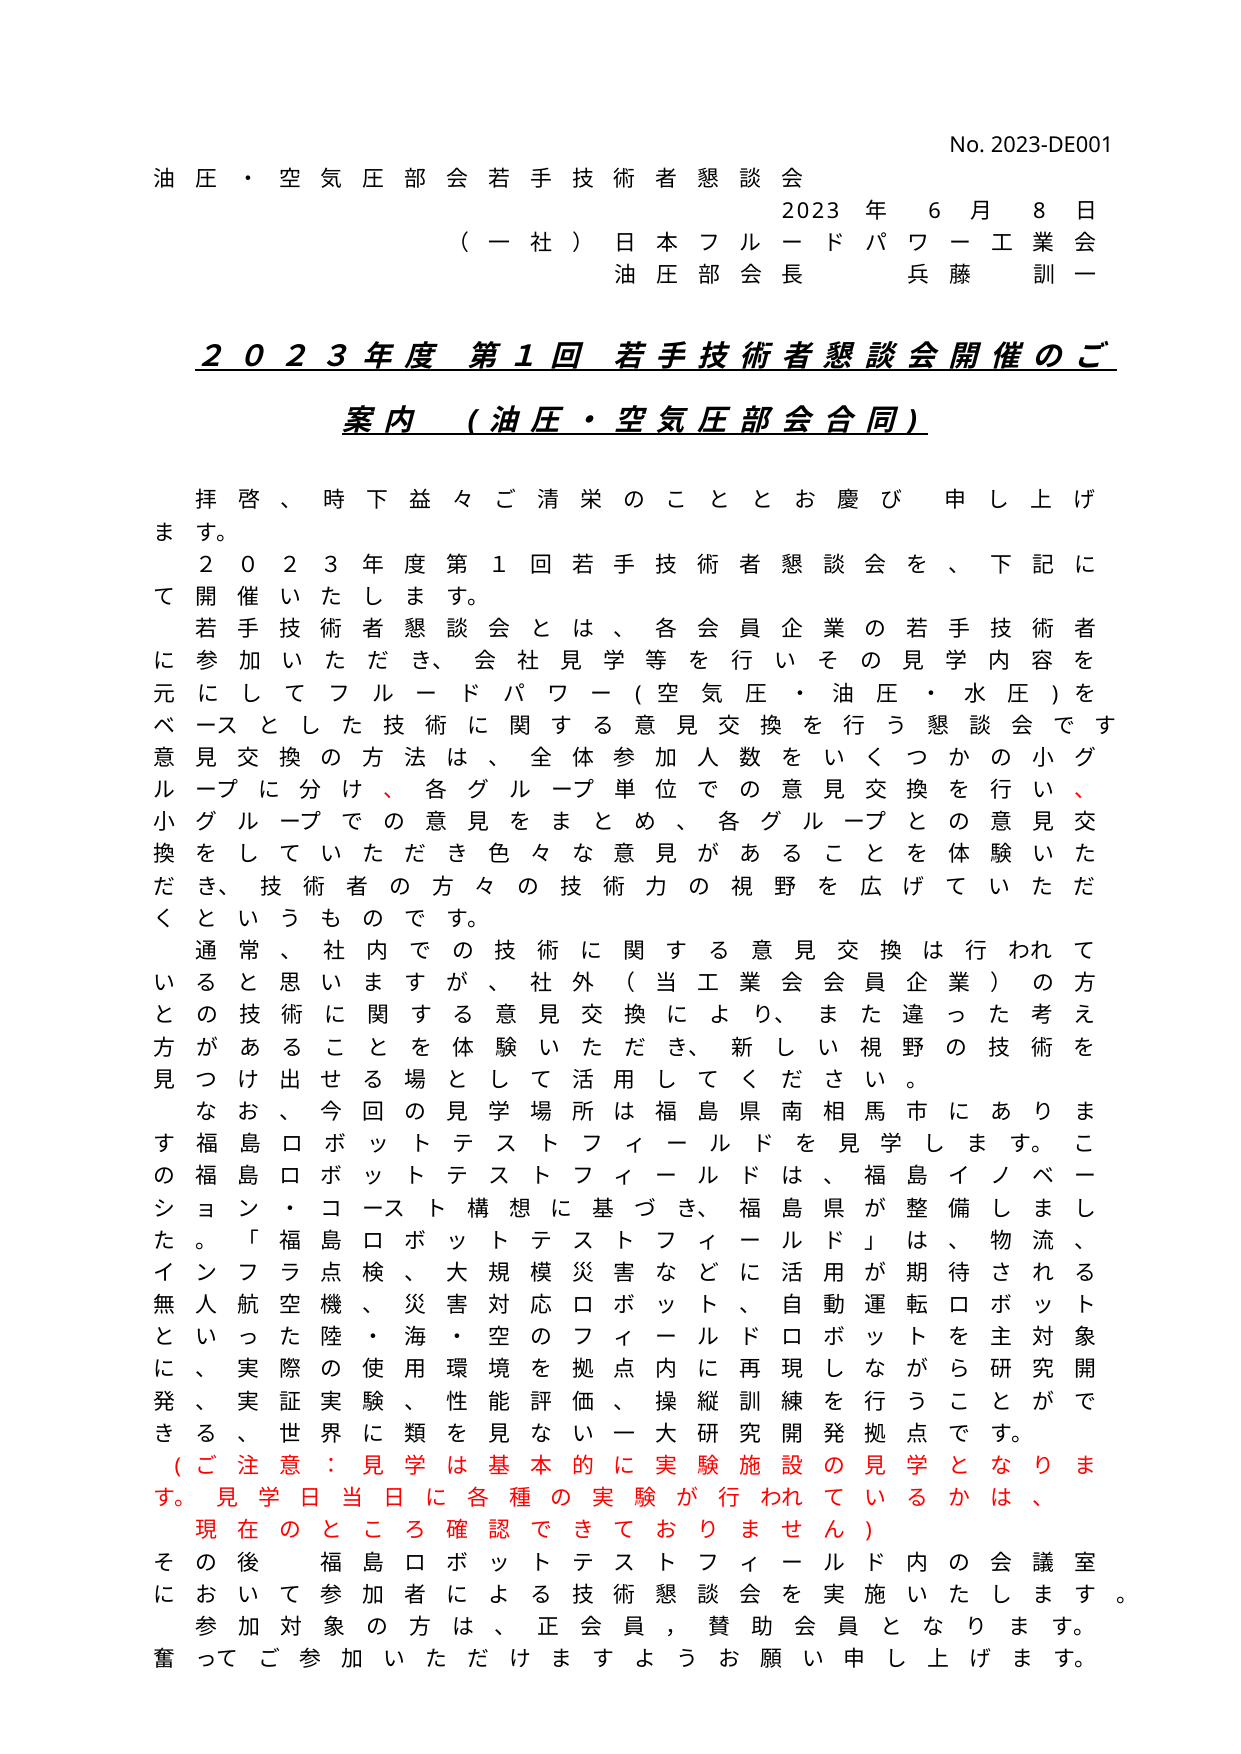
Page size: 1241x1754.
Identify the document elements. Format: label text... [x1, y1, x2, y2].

text 拝啓、時下益々ご清栄のこととお慶び 申し上げます。 [153, 482, 1116, 547]
text 参加対象の方は、正会員，賛助会員となります。奮ってご参加いただけますようお願い申し上げます。 [153, 1609, 1116, 1673]
text ２０２３年度第１回若手技術者懇談会を、下記にて開催いたします。 [153, 547, 1116, 611]
text 通常、社内での技術に関する意見交換は行われていると思いますが、社外（当工業会会員企業）の方との技術に関する意見交換により、また違った考え方があることを体験いただき、新しい視野の技術を見つけ出せる場として活用してください。 [153, 933, 1116, 1094]
text 2023年6月8日 [153, 192, 1116, 225]
text 若手技術者懇談会とは、各会員企業の若手技術者に参加いただき、会社見学等を行いその見学内容を元にしてフルードパワー(空気圧・油圧・水圧)をベースとした技術に関する意見交換を行う懇談会です。意見交換の方法は、全体参加人数をいくつかの小グループに分け、各グループ単位での意見交換を行い、小グループでの意見をまとめ、各グループとの意見交換をしていただき色々な意見があることを体験いただき、技術者の方々の技術力の視野を広げていただくというものです。 [153, 611, 1116, 933]
text 油圧・空気圧部会若手技術者懇談会 [153, 160, 1116, 192]
text (ご注意：見学は基本的に実験施設の見学となります。見学日当日に各種の実験が行われているかは、 [153, 1448, 1116, 1512]
text なお、今回の見学場所は福島県南相馬市にあります福島ロボットテストフィールドを見学します。この福島ロボットテストフィールドは、福島イノベーション・コースト構想に基づき、福島県が整備しました。「福島ロボットテストフィールド」は、物流、インフラ点検、大規模災害などに活用が期待される無人航空機、災害対応ロボット、自動運転ロボットといった陸・海・空のフィールドロボットを主対象に、実際の使用環境を拠点内に再現しながら研究開発、実証実験、性能評価、操縦訓練を行うことができる、世界に類を見ない一大研究開発拠点です。 [153, 1094, 1116, 1448]
text No. 2023-DE001 [153, 128, 1116, 160]
text 現在のところ確認できておりません) [153, 1512, 1116, 1544]
text ２０２３年度 第１回 若手技術者懇談会開催のご案内 (油圧・空気圧部会合同) [153, 321, 1116, 450]
text その後 福島ロボットテストフィールド内の会議室において参加者による技術懇談会を実施いたします。 [153, 1544, 1116, 1609]
text 油圧部会長 兵藤 訓一 [153, 257, 1117, 289]
text （一社）日本フルードパワー工業会 [153, 225, 1117, 257]
